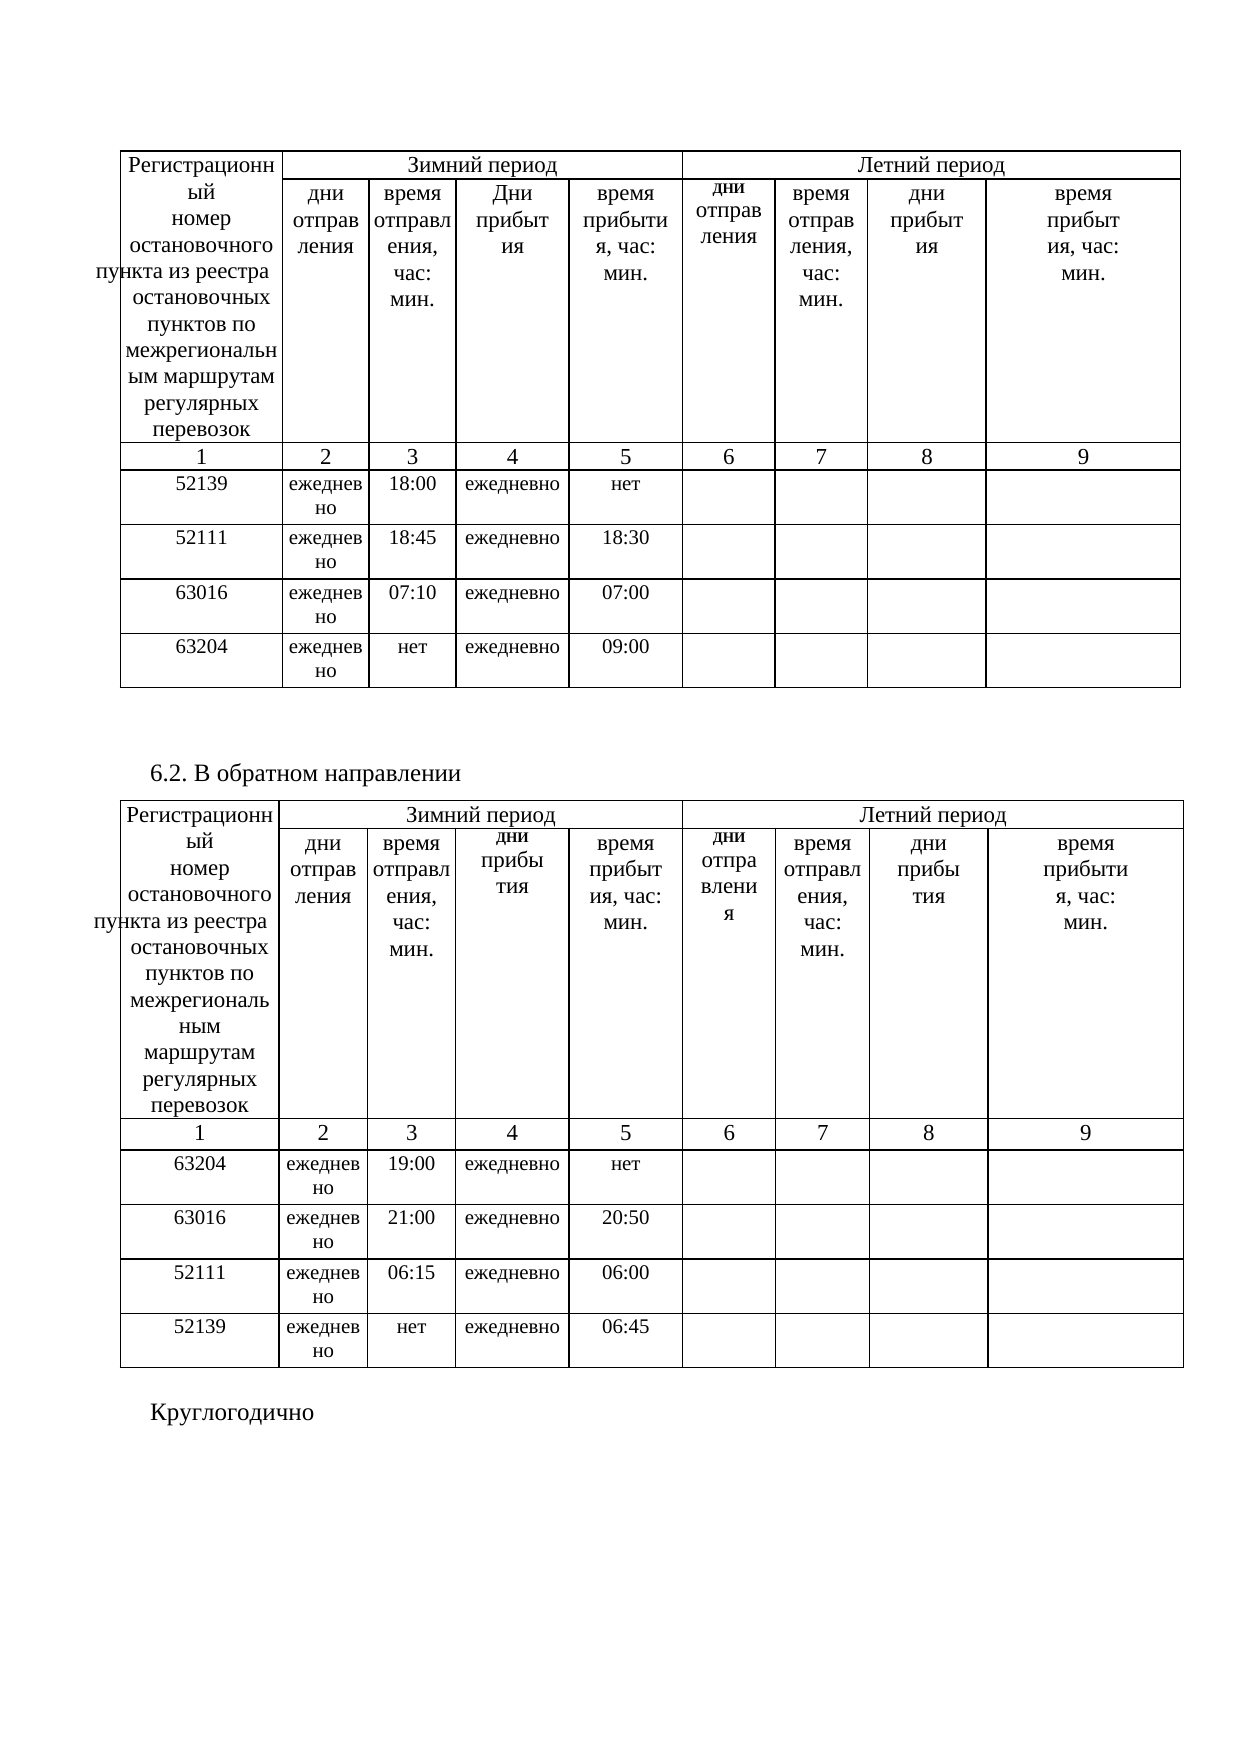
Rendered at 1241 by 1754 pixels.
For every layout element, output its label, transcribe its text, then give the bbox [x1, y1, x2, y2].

table_cell дни прибы тия [870, 829, 987, 1117]
table_cell нет [570, 1151, 682, 1204]
table_header Зимний период [280, 801, 682, 828]
table_cell [776, 634, 867, 687]
table_cell ежедневно [283, 525, 368, 578]
table_cell 06:15 [368, 1260, 455, 1312]
table_cell [776, 471, 867, 524]
table_cell ежедневно [280, 1260, 367, 1312]
table_cell 52111 [121, 525, 282, 578]
table_cell [870, 1314, 987, 1367]
table_cell [989, 1151, 1183, 1204]
table_cell 07:10 [370, 580, 455, 632]
table_cell 2 [283, 443, 368, 469]
table_header Регистрационный номер остановочного пункта из реестра остановочных пунктов по межрегиональным маршрутам регулярных перевозок [121, 801, 278, 1117]
table_cell 19:00 [368, 1151, 455, 1204]
table_cell ежедневно [456, 1205, 568, 1258]
table_cell [989, 1260, 1183, 1312]
table_cell нет [368, 1314, 455, 1367]
table_cell время отправ ления, час: мин. [776, 180, 867, 441]
table_cell нет [370, 634, 455, 687]
table_header Регистрационный номер остановочного пункта из реестра остановочных пунктов по межрегиональным маршрутам регулярных перевозок [121, 152, 282, 441]
table_cell 06:45 [570, 1314, 682, 1367]
table_cell 2 [280, 1119, 367, 1149]
table_cell [870, 1205, 987, 1258]
table_cell ежедневно [280, 1314, 367, 1367]
table_cell 5 [570, 443, 682, 469]
table_cell [987, 525, 1180, 578]
table_cell 6 [683, 443, 774, 469]
table_cell 07:00 [570, 580, 682, 632]
table_cell нет [570, 471, 682, 524]
table_cell [989, 1205, 1183, 1258]
table_cell [683, 634, 774, 687]
table_cell дни отправ ления [280, 829, 367, 1117]
table_cell [868, 580, 985, 632]
table_cell ежедневно [457, 580, 568, 632]
table_cell 3 [368, 1119, 455, 1149]
table_cell дни прибыт ия [868, 180, 985, 441]
table_cell [776, 1260, 869, 1312]
table_cell [683, 1151, 775, 1204]
table_header Зимний период [283, 152, 682, 178]
table_cell 63204 [121, 1151, 278, 1204]
table_cell ежедневно [456, 1260, 568, 1312]
table_header Летний период [683, 152, 1180, 178]
table_cell ежедневно [457, 525, 568, 578]
table_cell 1 [121, 443, 282, 469]
table_cell 63204 [121, 634, 282, 687]
table_cell 18:30 [570, 525, 682, 578]
table_cell [683, 525, 774, 578]
table_cell время прибыт ия, час: мин. [570, 829, 682, 1117]
table_cell ежедневно [456, 1151, 568, 1204]
table_cell ежедневно [457, 471, 568, 524]
table_cell 8 [868, 443, 985, 469]
table_cell [683, 1260, 775, 1312]
table_cell [683, 471, 774, 524]
table_cell 18:45 [370, 525, 455, 578]
table_cell ежедневно [456, 1314, 568, 1367]
table_cell ежедневно [280, 1151, 367, 1204]
table_cell 06:00 [570, 1260, 682, 1312]
table_cell ежедневно [457, 634, 568, 687]
table_cell [987, 471, 1180, 524]
table_cell [870, 1260, 987, 1312]
table_cell 3 [370, 443, 455, 469]
table_cell 9 [989, 1119, 1183, 1149]
table_cell [776, 1151, 869, 1204]
table_cell время прибыти я, час: мин. [989, 829, 1183, 1117]
table_cell [987, 580, 1180, 632]
table_cell [683, 1205, 775, 1258]
table_cell 20:50 [570, 1205, 682, 1258]
table_cell 8 [870, 1119, 987, 1149]
table_cell 09:00 [570, 634, 682, 687]
table_cell ДНИ отпра влени я [683, 829, 775, 1117]
table_cell [868, 471, 985, 524]
table_header Летний период [683, 801, 1183, 828]
table_cell время прибыт ия, час: мин. [987, 180, 1180, 441]
table_cell [683, 580, 774, 632]
table_cell дни отправ ления [283, 180, 368, 441]
table_cell [776, 580, 867, 632]
table_cell 7 [776, 1119, 869, 1149]
table_cell 4 [457, 443, 568, 469]
table_cell 63016 [121, 1205, 278, 1258]
table_cell ежедневно [283, 580, 368, 632]
table_cell 52139 [121, 1314, 278, 1367]
table_cell 9 [987, 443, 1180, 469]
table_cell 1 [121, 1119, 278, 1149]
table_cell время отправл ения, час: мин. [370, 180, 455, 441]
table_cell время прибыти я, час: мин. [570, 180, 682, 441]
table_cell ежедневно [283, 471, 368, 524]
table_cell 52111 [121, 1260, 278, 1312]
table_cell ежедневно [280, 1205, 367, 1258]
table_cell 18:00 [370, 471, 455, 524]
text 6.2. В обратном направлении [150, 758, 1090, 787]
table_cell 7 [776, 443, 867, 469]
table_cell [989, 1314, 1183, 1367]
table_cell 21:00 [368, 1205, 455, 1258]
table_cell ДНИ отправ ления [683, 180, 774, 441]
table_cell ежедневно [283, 634, 368, 687]
table_cell 5 [570, 1119, 682, 1149]
table_cell [870, 1151, 987, 1204]
table_cell [987, 634, 1180, 687]
table_cell время отправл ения, час: мин. [368, 829, 455, 1117]
table_cell 4 [456, 1119, 568, 1149]
table_cell [776, 1314, 869, 1367]
table_cell [776, 525, 867, 578]
table_cell 6 [683, 1119, 775, 1149]
table_cell 63016 [121, 580, 282, 632]
table_cell ДНИ прибы тия [456, 829, 568, 1117]
table_cell [868, 525, 985, 578]
table_cell [776, 1205, 869, 1258]
table_cell [683, 1314, 775, 1367]
table_cell Дни прибыт ия [457, 180, 568, 441]
table_cell [868, 634, 985, 687]
table_cell 52139 [121, 471, 282, 524]
table_cell время отправл ения, час: мин. [776, 829, 869, 1117]
text Круглогодично [150, 1397, 1090, 1426]
